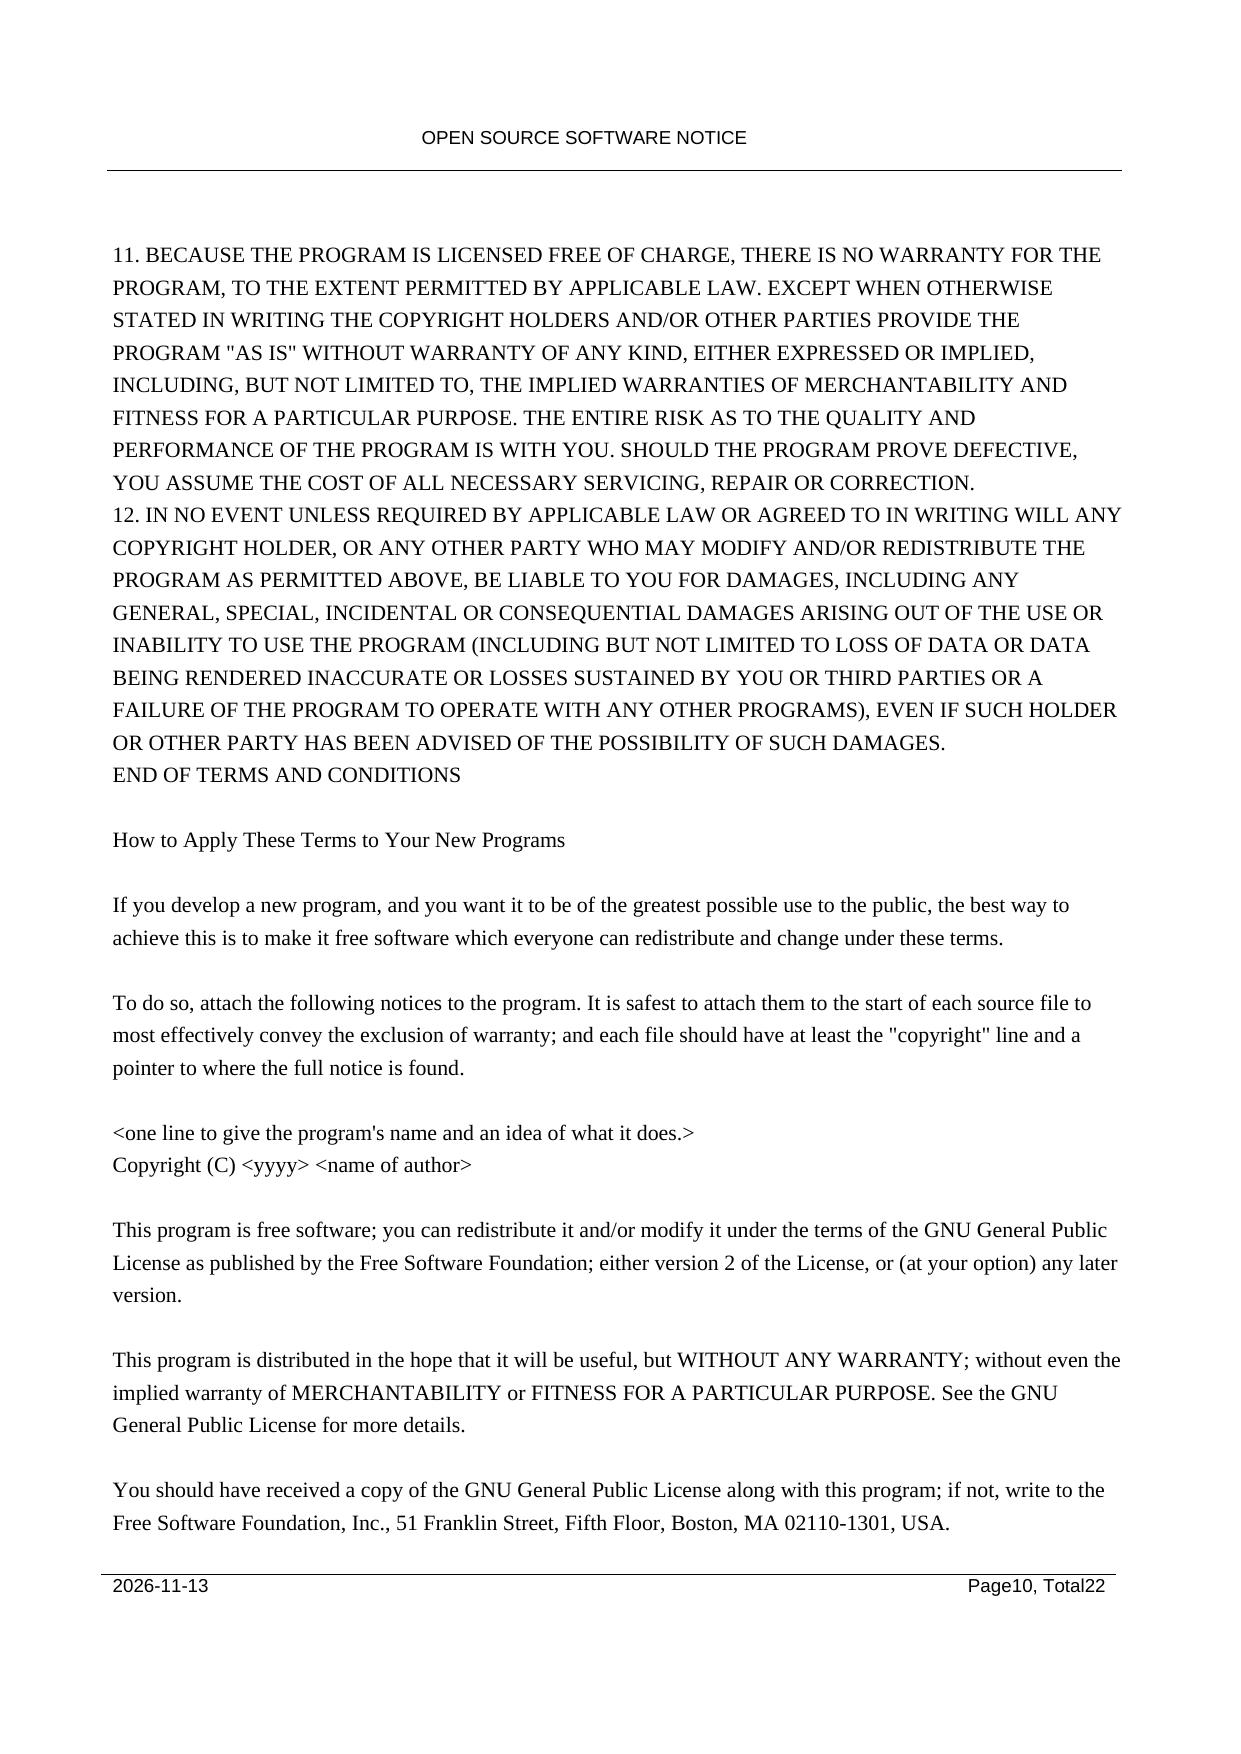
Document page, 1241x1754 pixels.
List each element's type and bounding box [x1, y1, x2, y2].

text [112, 206, 1128, 1539]
